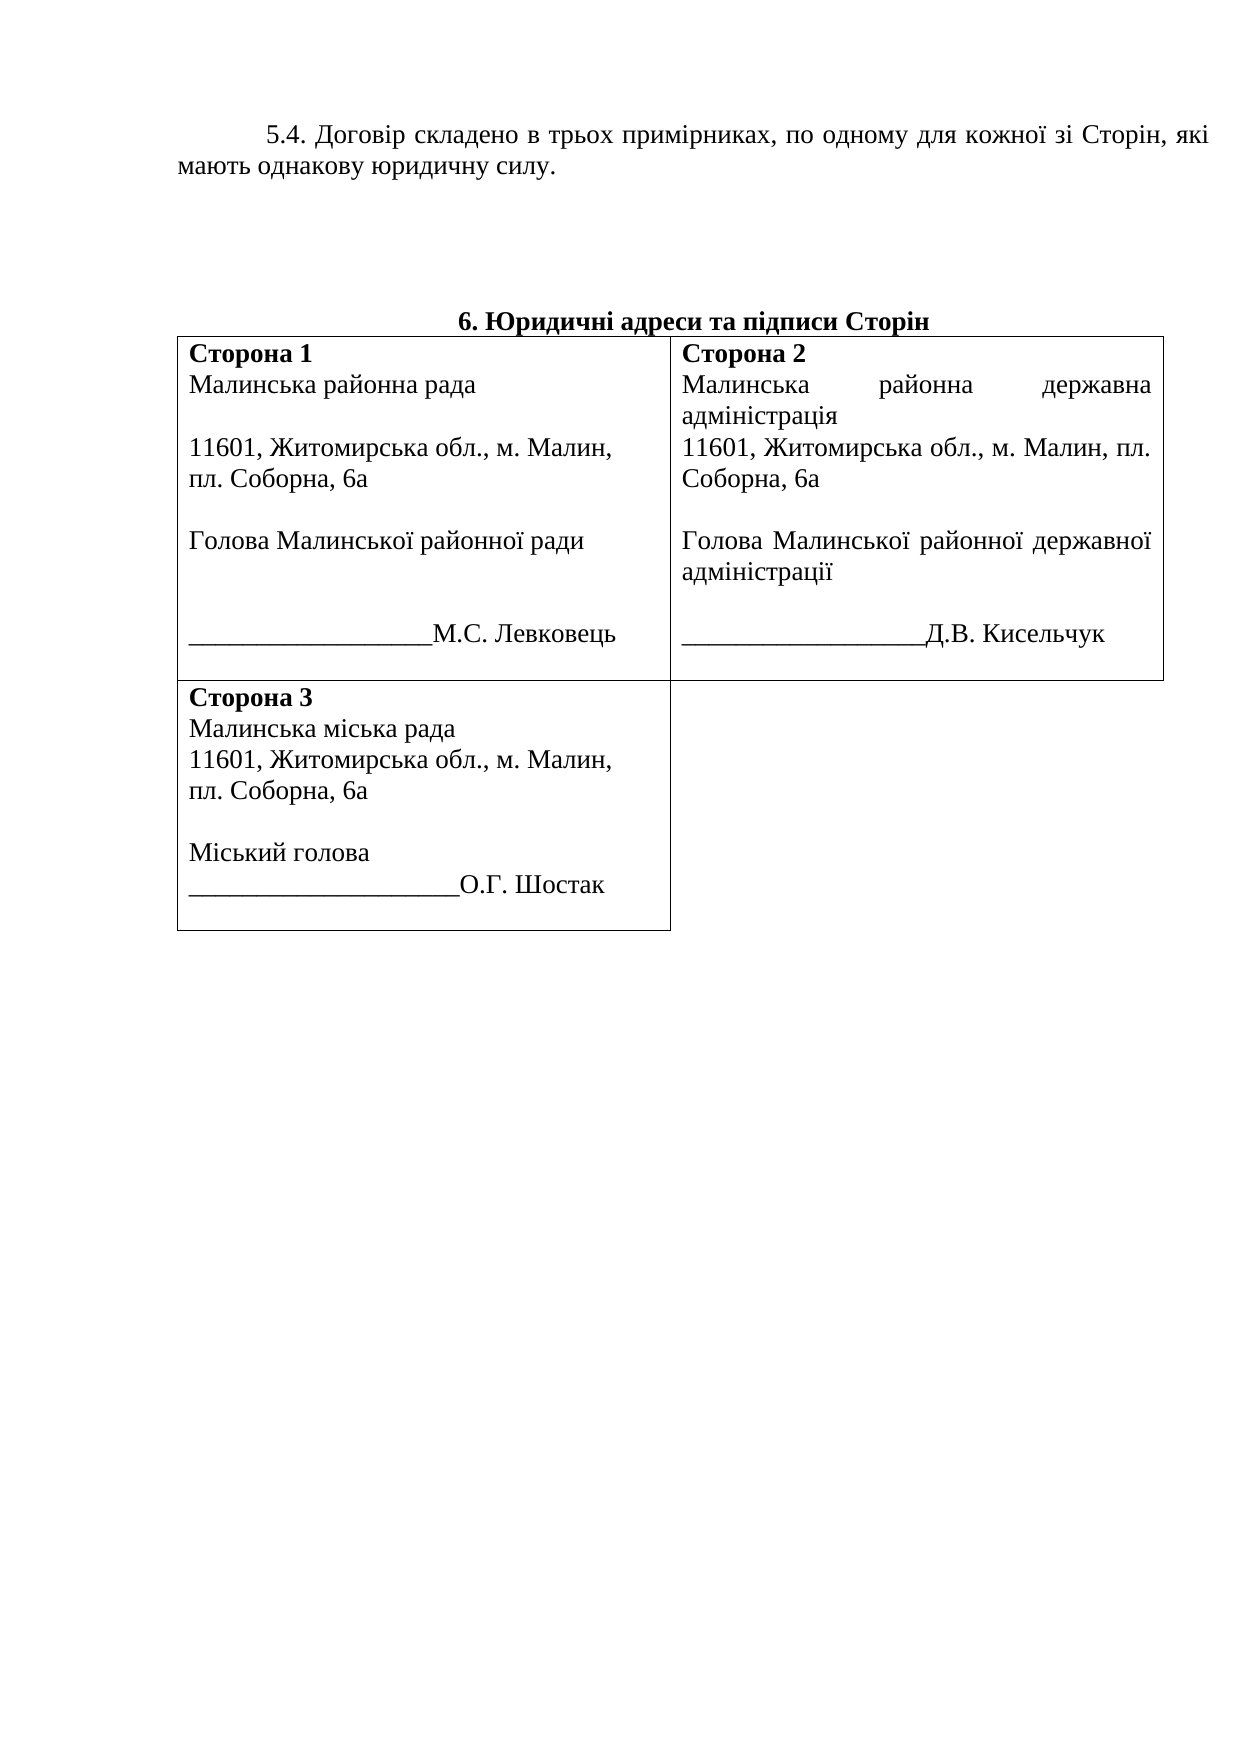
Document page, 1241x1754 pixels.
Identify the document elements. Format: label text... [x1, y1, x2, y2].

table_header Сторона 1 Малинська районна рада 11601, Житомирська обл., м. Малин, пл. Соборна, 6а Голова Малинської районної ради __________________М.С. Левковець [178, 337, 670, 680]
table_cell Сторона 3 Малинська міська рада 11601, Житомирська обл., м. Малин, пл. Соборна, 6а Міський голова ____________________О.Г. Шостак [178, 681, 670, 930]
text 6. Юридичні адреси та підписи Сторін [177, 305, 1211, 336]
text 5.4. Договір складено в трьох примірниках, по одному для кожної зі Сторін, які мають однакову юридичну силу. [177, 118, 1211, 180]
table_header Сторона 2 Малинська районна державна адміністрація 11601, Житомирська обл., м. Малин, пл. Соборна, 6а Голова Малинської районної державної адміністрації __________________Д.В. Кисельчук [671, 337, 1163, 680]
